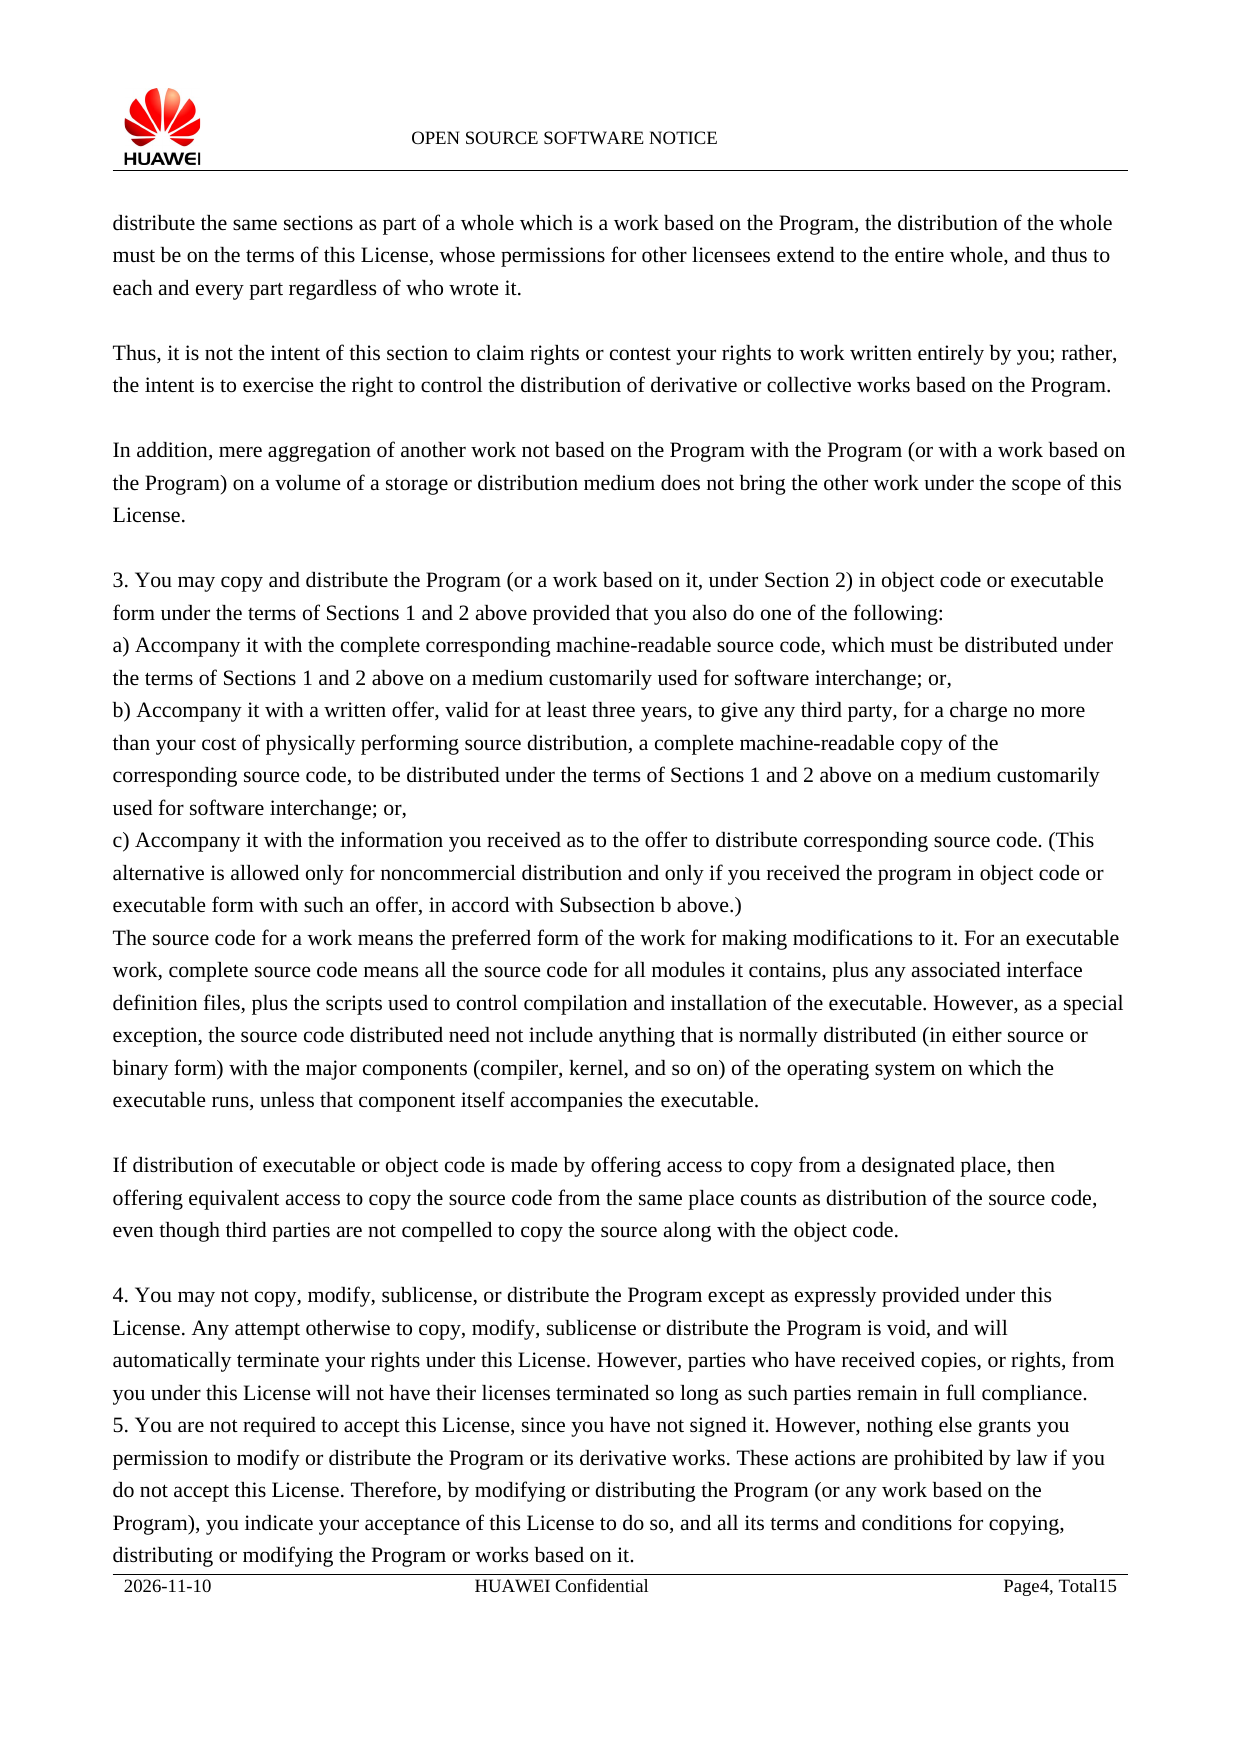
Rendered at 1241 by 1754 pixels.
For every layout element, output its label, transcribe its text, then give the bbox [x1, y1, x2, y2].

picture [124, 88, 201, 165]
